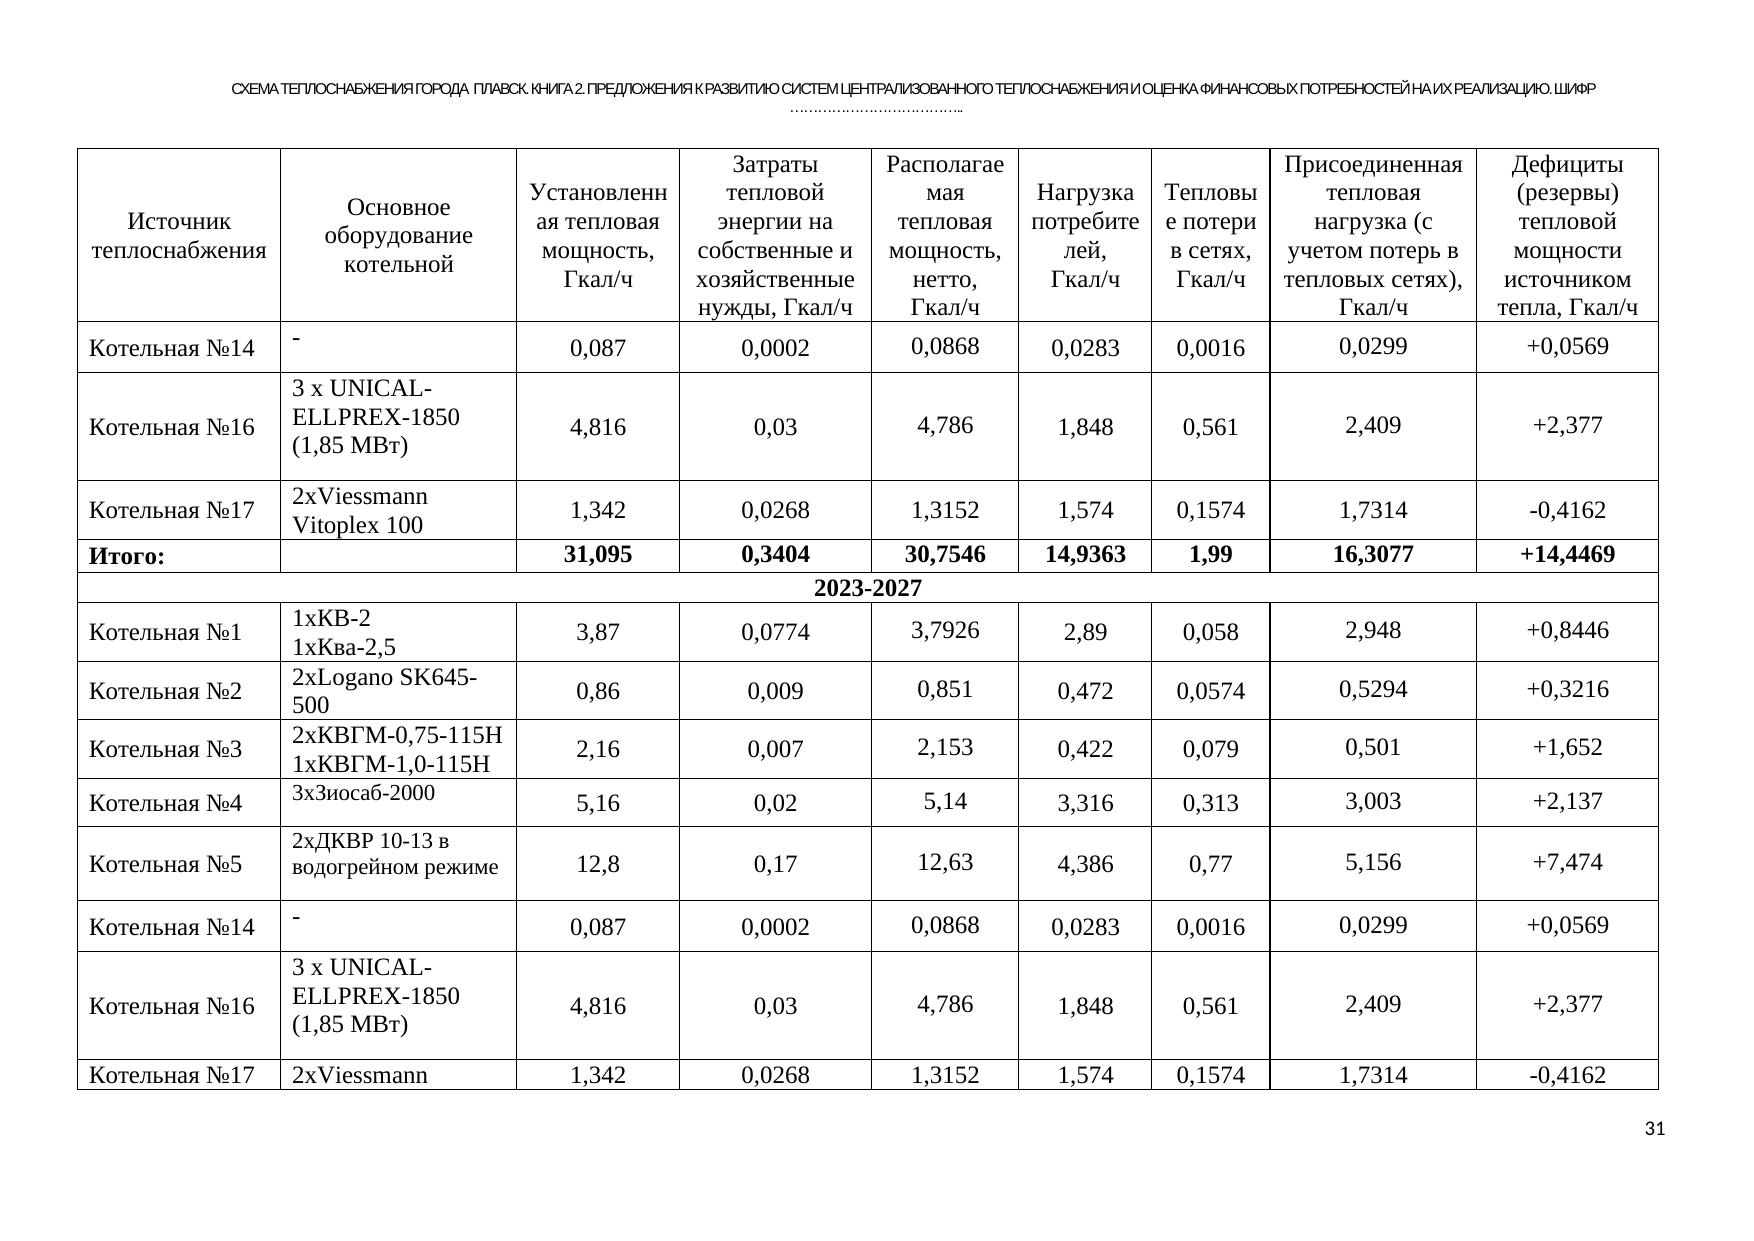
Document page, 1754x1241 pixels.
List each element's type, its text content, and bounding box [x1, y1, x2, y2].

table_cell 0,0002 [680, 322, 871, 372]
table_cell 1,99 [1152, 540, 1269, 572]
table_cell 0,501 [1271, 720, 1476, 778]
table_cell 4,786 [872, 373, 1018, 480]
table_cell 4,786 [872, 952, 1018, 1059]
table_cell 0,009 [680, 662, 871, 719]
table_cell +0,0569 [1477, 901, 1658, 951]
table_header Присоединенная тепловая нагрузка (с учетом потерь в тепловых сетях), Гкал/ч [1271, 149, 1476, 321]
table_cell 12,8 [517, 827, 679, 900]
table_cell Котельная №14 [78, 901, 280, 951]
table_cell 2хLogano SK645-500 [281, 662, 516, 719]
table_cell Котельная №4 [78, 779, 280, 826]
table_cell 3,7926 [872, 603, 1018, 661]
table_cell Итого: [78, 540, 280, 572]
table_cell 1,342 [517, 1060, 679, 1089]
table_cell 1,574 [1019, 481, 1151, 538]
table_cell 0,03 [680, 373, 871, 480]
table_cell 0,0574 [1152, 662, 1269, 719]
table_cell 0,058 [1152, 603, 1269, 661]
table_cell 1,3152 [872, 1060, 1018, 1089]
table_cell 2хViessmann Vitoplex 100 [281, 1060, 516, 1089]
table_cell 0,03 [680, 952, 871, 1059]
table_cell 0,1574 [1152, 1060, 1269, 1089]
table_cell 0,0283 [1019, 322, 1151, 372]
table_cell 0,0774 [680, 603, 871, 661]
table_cell 0,77 [1152, 827, 1269, 900]
table_cell 0,0299 [1271, 901, 1476, 951]
table_cell 0,0268 [680, 1060, 871, 1089]
table_cell 0,02 [680, 779, 871, 826]
table_cell 0,087 [517, 322, 679, 372]
table_cell Котельная №1 [78, 603, 280, 661]
table_cell 3,87 [517, 603, 679, 661]
table_cell 5,14 [872, 779, 1018, 826]
table_cell 0,1574 [1152, 481, 1269, 538]
table_cell 0,079 [1152, 720, 1269, 778]
table_cell 0,17 [680, 827, 871, 900]
table_cell 12,63 [872, 827, 1018, 900]
table_cell +0,3216 [1477, 662, 1658, 719]
table_header Основное оборудование котельной [281, 149, 516, 321]
table_cell 0,86 [517, 662, 679, 719]
table_cell 0,007 [680, 720, 871, 778]
table_cell 30,7546 [872, 540, 1018, 572]
table_cell 0,313 [1152, 779, 1269, 826]
table_cell 0,561 [1152, 373, 1269, 480]
table_cell 1,848 [1019, 952, 1151, 1059]
table_cell 4,816 [517, 373, 679, 480]
table_cell Котельная №2 [78, 662, 280, 719]
table_cell Котельная №16 [78, 952, 280, 1059]
table_cell 3хЗиосаб-2000 [281, 779, 516, 826]
table_cell -0,4162 [1477, 481, 1658, 538]
table_cell 0,0002 [680, 901, 871, 951]
table_cell 1,3152 [872, 481, 1018, 538]
table_cell +7,474 [1477, 827, 1658, 900]
table_header Тепловые потери в сетях, Гкал/ч [1152, 149, 1269, 321]
table_cell [281, 540, 516, 572]
table_cell 2хViessmann Vitoplex 100 [281, 481, 516, 538]
table_cell 0,472 [1019, 662, 1151, 719]
table_cell Котельная №17 [78, 481, 280, 538]
table_header Располагаемая тепловая мощность, нетто, Гкал/ч [872, 149, 1018, 321]
table_cell +0,0569 [1477, 322, 1658, 372]
table_cell 2хКВГМ-0,75-115Н 1хКВГМ-1,0-115Н [281, 720, 516, 778]
table_cell +0,8446 [1477, 603, 1658, 661]
table_cell 0,0016 [1152, 901, 1269, 951]
table_cell -0,4162 [1477, 1060, 1658, 1089]
table_cell 2,89 [1019, 603, 1151, 661]
table_cell +2,377 [1477, 952, 1658, 1059]
table_cell 4,386 [1019, 827, 1151, 900]
table_cell 31,095 [517, 540, 679, 572]
table_cell +2,137 [1477, 779, 1658, 826]
table_cell 2023-2027 [78, 573, 1658, 602]
table_cell 0,0299 [1271, 322, 1476, 372]
table_cell 2,409 [1271, 952, 1476, 1059]
table_cell - [281, 322, 516, 372]
table_header Нагрузка потребителей, Гкал/ч [1019, 149, 1151, 321]
table_cell 1,342 [517, 481, 679, 538]
table_cell 0,0868 [872, 901, 1018, 951]
table_cell 2,16 [517, 720, 679, 778]
table_cell 0,3404 [680, 540, 871, 572]
table_cell 16,3077 [1271, 540, 1476, 572]
table_cell 0,087 [517, 901, 679, 951]
table_cell 2,409 [1271, 373, 1476, 480]
table_cell 1хКВ-2 1хКва-2,5 [281, 603, 516, 661]
table_cell 1,7314 [1271, 1060, 1476, 1089]
table_cell 4,816 [517, 952, 679, 1059]
table_cell 0,5294 [1271, 662, 1476, 719]
table_cell 3,316 [1019, 779, 1151, 826]
table_header Установленная тепловая мощность, Гкал/ч [517, 149, 679, 321]
table_cell 0,422 [1019, 720, 1151, 778]
table_cell 3 х UNICAL-ELLPREX-1850 (1,85 МВт) [281, 373, 516, 480]
table_cell 0,561 [1152, 952, 1269, 1059]
table_cell 2хДКВР 10-13 в водогрейном режиме [281, 827, 516, 900]
table_cell 3,003 [1271, 779, 1476, 826]
table_cell - [281, 901, 516, 951]
table_cell 5,16 [517, 779, 679, 826]
table_cell 1,574 [1019, 1060, 1151, 1089]
table_cell 0,851 [872, 662, 1018, 719]
table_cell 2,153 [872, 720, 1018, 778]
table_cell 14,9363 [1019, 540, 1151, 572]
table_cell 0,0868 [872, 322, 1018, 372]
table_cell Котельная №5 [78, 827, 280, 900]
table_cell +14,4469 [1477, 540, 1658, 572]
table_cell Котельная №14 [78, 322, 280, 372]
table_cell 1,7314 [1271, 481, 1476, 538]
table_cell 5,156 [1271, 827, 1476, 900]
table_cell 3 х UNICAL-ELLPREX-1850 (1,85 МВт) [281, 952, 516, 1059]
table_cell +1,652 [1477, 720, 1658, 778]
table_header Дефициты (резервы) тепловой мощности источником тепла, Гкал/ч [1477, 149, 1658, 321]
table_cell +2,377 [1477, 373, 1658, 480]
table_cell Котельная №3 [78, 720, 280, 778]
table_cell 2,948 [1271, 603, 1476, 661]
table_header Затраты тепловой энергии на собственные и хозяйственные нужды, Гкал/ч [680, 149, 871, 321]
table_cell 0,0268 [680, 481, 871, 538]
table_cell 1,848 [1019, 373, 1151, 480]
table_header Источник теплоснабжения [78, 149, 280, 321]
table_cell 0,0016 [1152, 322, 1269, 372]
table_cell 0,0283 [1019, 901, 1151, 951]
table_cell Котельная №17 [78, 1060, 280, 1089]
table_cell Котельная №16 [78, 373, 280, 480]
